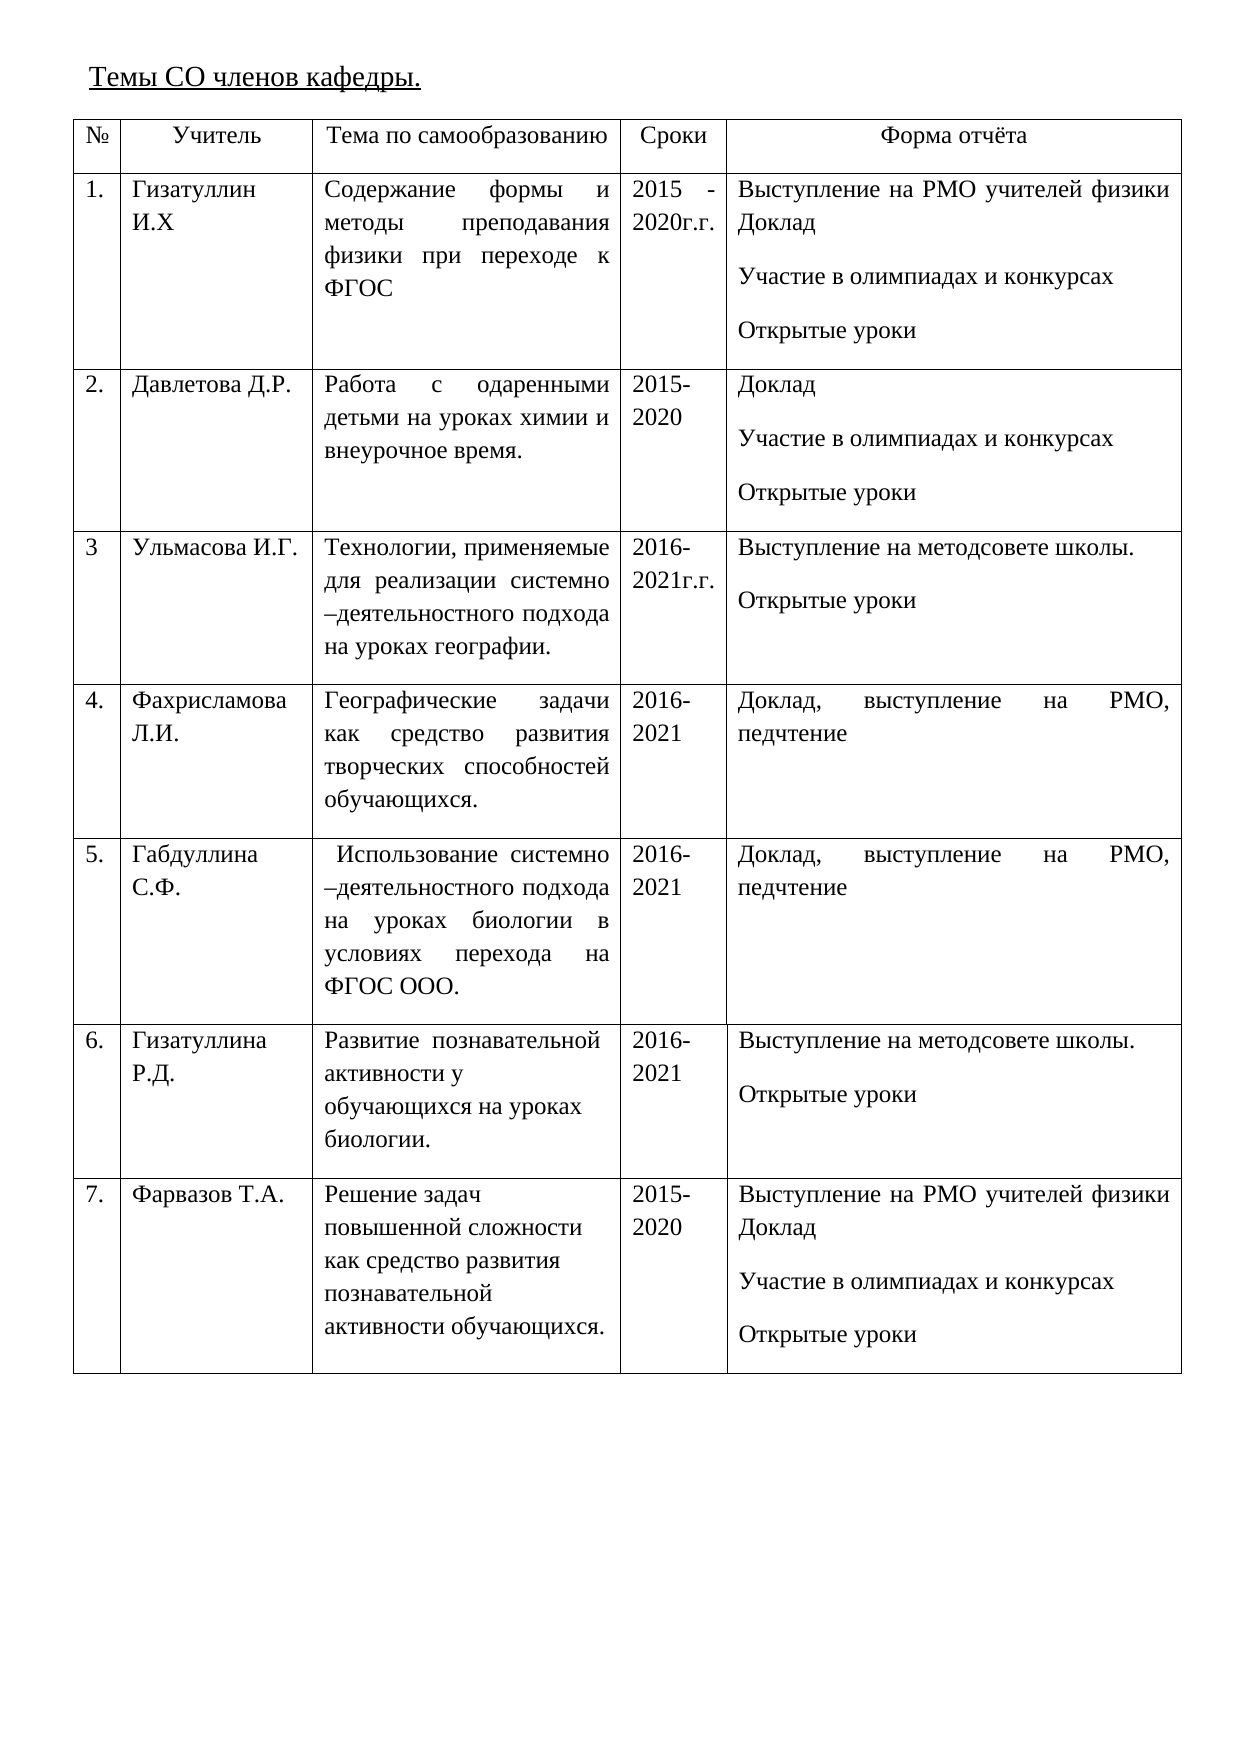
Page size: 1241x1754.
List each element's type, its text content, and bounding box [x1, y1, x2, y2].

table_cell Выступление на РМО учителей физики Доклад Участие в олимпиадах и конкурсах Открытые уроки [728, 1179, 1181, 1373]
table_cell Давлетова Д.Р. [121, 370, 312, 531]
table_cell 7. [74, 1179, 120, 1373]
table_cell Решение задач повышенной сложности как средство развития познавательной активности обучающихся. [313, 1179, 620, 1373]
table_cell Ульмасова И.Г. [121, 532, 312, 684]
table_cell Доклад Участие в олимпиадах и конкурсах Открытые уроки [727, 370, 1181, 531]
table_header Учитель [121, 120, 312, 173]
table_cell Доклад, выступление на РМО, педчтение [727, 839, 1181, 1024]
table_cell Использование системно –деятельностного подхода на уроках биологии в условиях перехода на ФГОС ООО. [313, 839, 620, 1024]
table_cell Выступление на методсовете школы. Открытые уроки [727, 532, 1181, 684]
table_cell Фарвазов Т.А. [121, 1179, 312, 1373]
table_cell 2. [74, 370, 120, 531]
table_cell 4. [74, 685, 120, 838]
table_cell Работа с одаренными детьми на уроках химии и внеурочное время. [313, 370, 620, 531]
table_header Форма отчёта [727, 120, 1181, 173]
table_cell Выступление на методсовете школы. Открытые уроки [728, 1025, 1181, 1178]
table_cell 2015 -2020г.г. [621, 174, 726, 368]
table_cell 2016-2021 [621, 839, 726, 1024]
table_cell Технологии, применяемые для реализации системно –деятельностного подхода на уроках географии. [313, 532, 620, 684]
table_cell 2016-2021г.г. [621, 532, 726, 684]
table_cell 5. [74, 839, 120, 1024]
table_cell Габдуллина С.Ф. [121, 839, 312, 1024]
table_cell Географические задачи как средство развития творческих способностей обучающихся. [313, 685, 620, 838]
table_header Тема по самообразованию [313, 120, 620, 173]
table_cell 2015-2020 [621, 1179, 727, 1373]
table_cell Выступление на РМО учителей физики Доклад Участие в олимпиадах и конкурсах Открытые уроки [727, 174, 1181, 368]
table_cell 6. [74, 1025, 120, 1178]
table_cell 2016-2021 [621, 685, 726, 838]
table_cell Фахрисламова Л.И. [121, 685, 312, 838]
table_cell Развитие познавательной активности у обучающихся на уроках биологии. [313, 1025, 620, 1178]
table_header Сроки [621, 120, 726, 173]
table_header № [74, 120, 120, 173]
table_cell 3 [74, 532, 120, 684]
table_cell 2016-2021 [621, 1025, 727, 1178]
table_cell Гизатуллина Р.Д. [121, 1025, 312, 1178]
table_cell Доклад, выступление на РМО, педчтение [727, 685, 1181, 838]
table_cell 2015-2020 [621, 370, 726, 531]
table_cell Содержание формы и методы преподавания физики при переходе к ФГОС [313, 174, 620, 368]
table_cell Гизатуллин И.Х [121, 174, 312, 368]
text Темы СО членов кафедры. [89, 59, 1152, 93]
table_cell 1. [74, 174, 120, 368]
